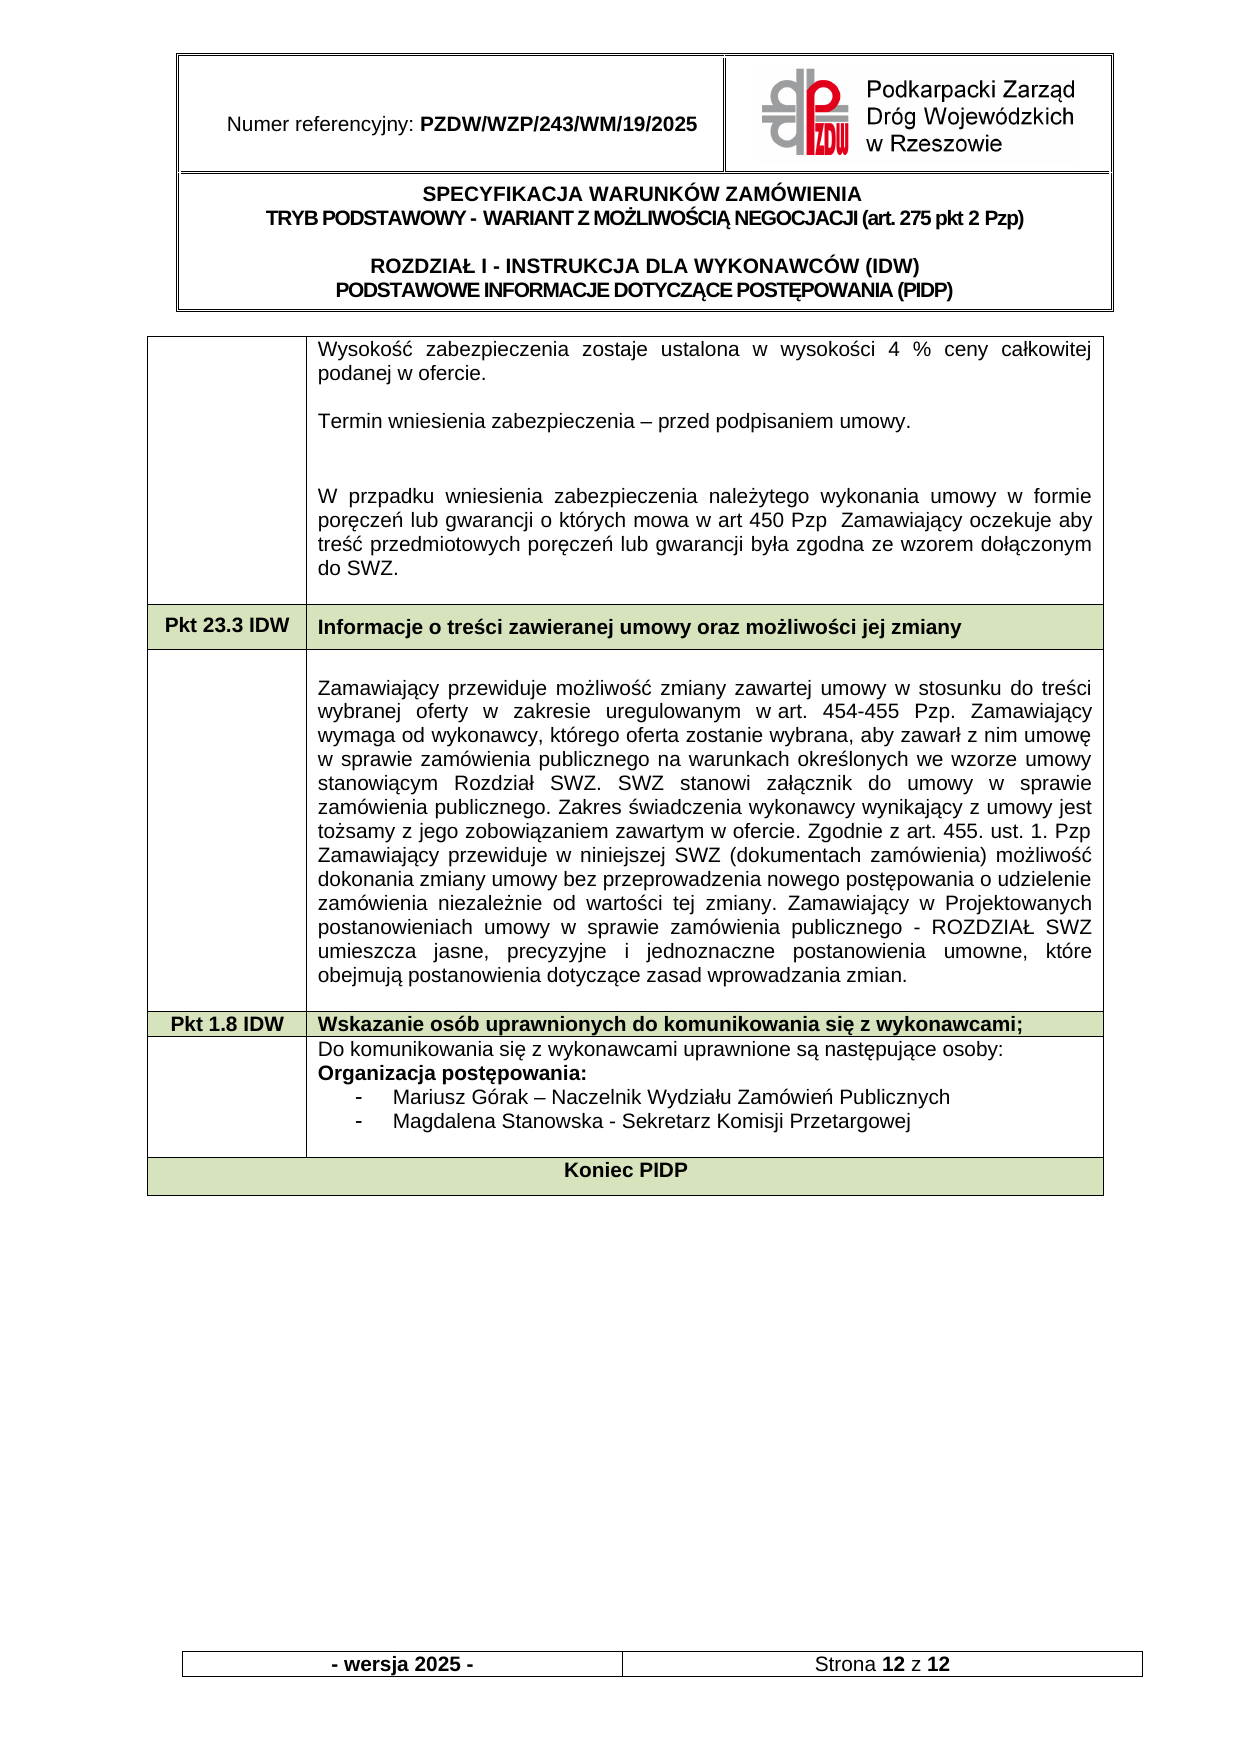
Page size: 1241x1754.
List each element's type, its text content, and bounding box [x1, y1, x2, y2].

table_cell Informacje o treści zawieranej umowy oraz możliwości jej zmiany [307, 605, 1103, 649]
picture [758, 63, 1079, 164]
table_cell Koniec PIDP [148, 1158, 1103, 1195]
table_cell Do komunikowania się z wykonawcami uprawnione są następujące osoby: Organizacja postępowania: Mariusz Górak – Naczelnik Wydziału Zamówień Publicznych Magdalena Stanowska - Sekretarz Komisji Przetargowej [307, 1037, 1103, 1157]
table_cell Pkt 23.3 IDW [148, 605, 306, 649]
table_cell Zamawiający przewiduje możliwość zmiany zawartej umowy w stosunku do treści wybranej oferty w zakresie uregulowanym w art. 454-455 Pzp. Zamawiający wymaga od wykonawcy, którego oferta zostanie wybrana, aby zawarł z nim umowę w sprawie zamówienia publicznego na warunkach określonych we wzorze umowy stanowiącym Rozdział SWZ. SWZ stanowi załącznik do umowy w sprawie zamówienia publicznego. Zakres świadczenia wykonawcy wynikający z umowy jest tożsamy z jego zobowiązaniem zawartym w ofercie. Zgodnie z art. 455. ust. 1. Pzp Zamawiający przewiduje w niniejszej SWZ (dokumentach zamówienia) możliwość dokonania zmiany umowy bez przeprowadzenia nowego postępowania o udzielenie zamówienia niezależnie od wartości tej zmiany. Zamawiający w Projektowanych postanowieniach umowy w sprawie zamówienia publicznego - ROZDZIAŁ SWZ umieszcza jasne, precyzyjne i jednoznaczne postanowienia umowne, które obejmują postanowienia dotyczące zasad wprowadzania zmian. [307, 650, 1103, 1011]
table_cell Wskazanie osób uprawnionych do komunikowania się z wykonawcami; [307, 1012, 1103, 1036]
table_cell [148, 337, 306, 603]
table_cell [148, 650, 306, 1011]
table_cell Pkt 1.8 IDW [148, 1012, 306, 1036]
table_cell [148, 1037, 306, 1157]
